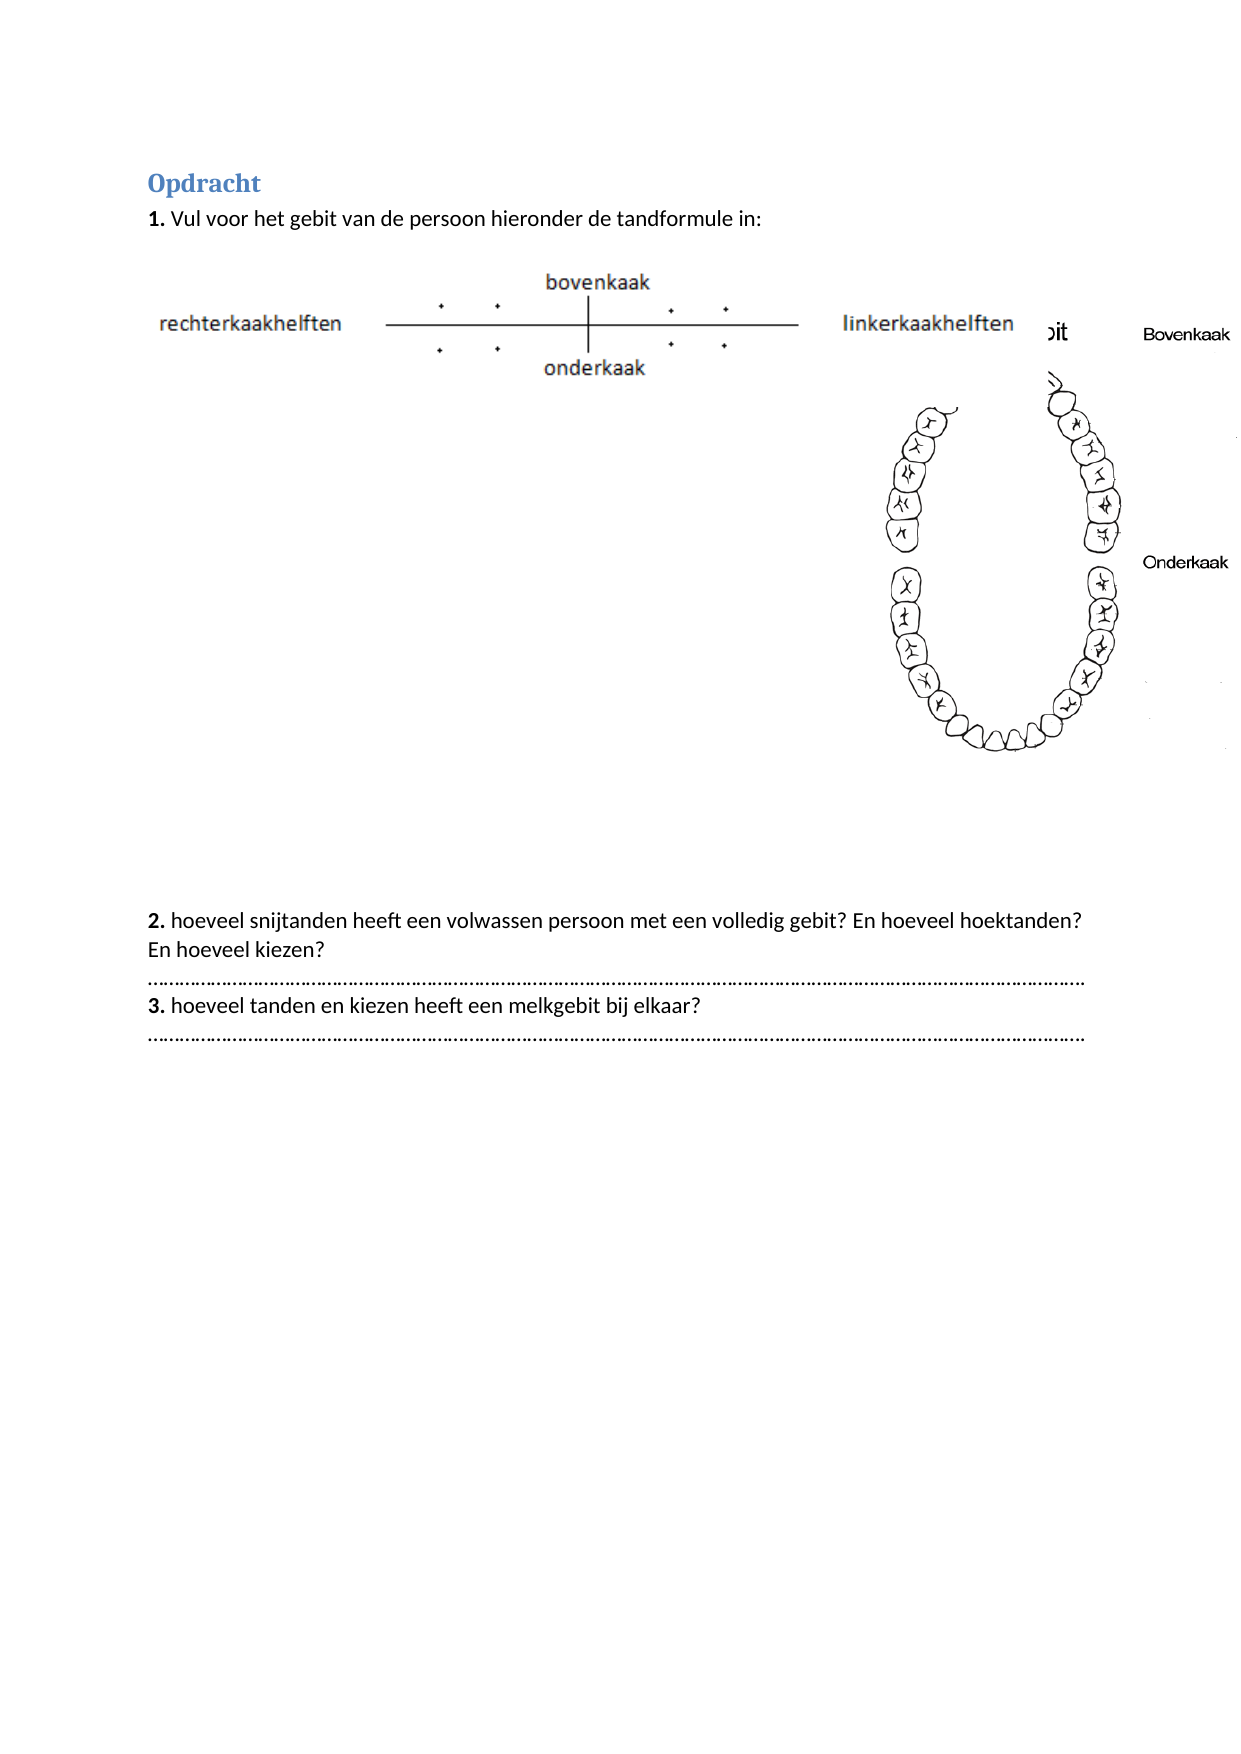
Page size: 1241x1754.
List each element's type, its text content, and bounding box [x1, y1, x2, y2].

text ……………………………………………………………………………………………………………………………………………………………. [148, 963, 1093, 991]
text ……………………………………………………………………………………………………………………………………………………………. [148, 1019, 1093, 1047]
picture [100, 267, 1239, 760]
subtitle Opdracht [148, 168, 1093, 199]
text 1. Vul voor het gebit van de persoon hieronder de tandformule in: [148, 204, 1093, 232]
text 2. hoeveel snijtanden heeft een volwassen persoon met een volledig gebit? En hoeveel hoektanden? En hoeveel kiezen? [148, 907, 1093, 963]
text 3. hoeveel tanden en kiezen heeft een melkgebit bij elkaar? [148, 991, 1093, 1019]
